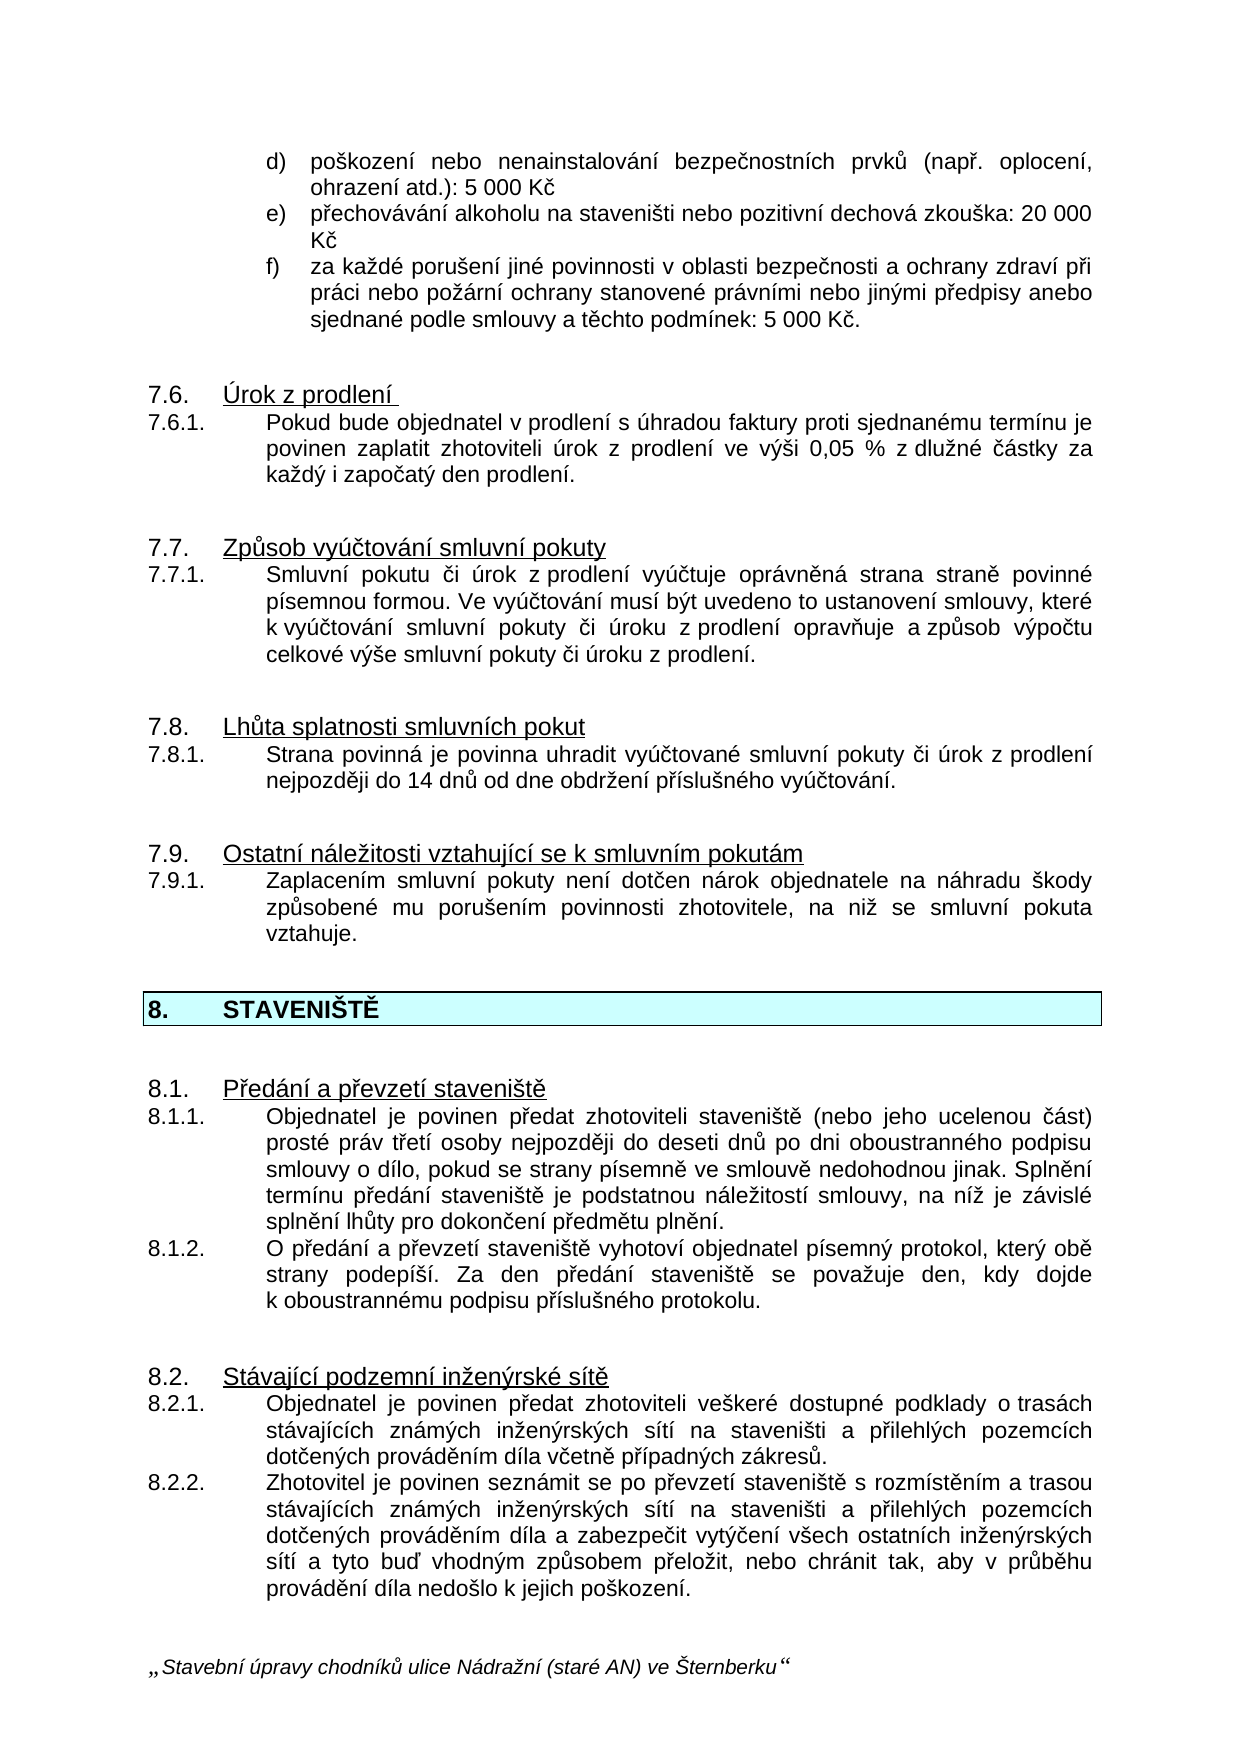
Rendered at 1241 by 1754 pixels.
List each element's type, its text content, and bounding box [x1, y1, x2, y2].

list Zhotovitel je povinen seznámit se po převzetí staveniště s rozmístěním a trasou stávajících známých inženýrských sítí na staveništi a přilehlých pozemcích dotčených prováděním díla a zabezpečit vytýčení všech ostatních inženýrských sítí a tyto buď vhodným způsobem přeložit, nebo chránit tak, aby v průběhu provádění díla nedošlo k jejich poškození. [148, 1469, 1093, 1601]
list Strana povinná je povinna uhradit vyúčtované smluvní pokuty či úrok z prodlení nejpozději do 14 dnů od dne obdržení příslušného vyúčtování. [148, 741, 1093, 793]
list Předání a převzetí staveniště [148, 1074, 1093, 1103]
text Staveniště [144, 993, 1101, 1025]
list Způsob vyúčtování smluvní pokuty [148, 533, 1093, 561]
list Stávající podzemní inženýrské sítě [148, 1361, 1093, 1390]
list za každé porušení jiné povinnosti v oblasti bezpečnosti a ochrany zdraví při práci nebo požární ochrany stanovené právními nebo jinými předpisy anebo sjednané podle smlouvy a těchto podmínek: 5 000 Kč. [266, 253, 1093, 332]
list přechovávání alkoholu na staveništi nebo pozitivní dechová zkouška: 20 000 Kč [266, 200, 1093, 253]
list poškození nebo nenainstalování bezpečnostních prvků (např. oplocení, ohrazení atd.): 5 000 Kč [266, 148, 1093, 200]
list O předání a převzetí staveniště vyhotoví objednatel písemný protokol, který obě strany podepíší. Za den předání staveniště se považuje den, kdy dojde k oboustrannému podpisu příslušného protokolu. [148, 1235, 1093, 1314]
list Úrok z prodlení [148, 380, 1093, 408]
list Ostatní náležitosti vztahující se k smluvním pokutám [148, 838, 1093, 867]
list Smluvní pokutu či úrok z prodlení vyúčtuje oprávněná strana straně povinné písemnou formou. Ve vyúčtování musí být uvedeno to ustanovení smlouvy, které k vyúčtování smluvní pokuty či úroku z prodlení opravňuje a způsob výpočtu celkové výše smluvní pokuty či úroku z prodlení. [148, 561, 1093, 667]
list Pokud bude objednatel v prodlení s úhradou faktury proti sjednanému termínu je povinen zaplatit zhotoviteli úrok z prodlení ve výši 0,05 % z dlužné částky za každý i započatý den prodlení. [148, 408, 1093, 488]
list Zaplacením smluvní pokuty není dotčen nárok objednatele na náhradu škody způsobené mu porušením povinnosti zhotovitele, na niž se smluvní pokuta vztahuje. [148, 867, 1093, 946]
list Objednatel je povinen předat zhotoviteli staveniště (nebo jeho ucelenou část) prosté práv třetí osoby nejpozději do deseti dnů po dni oboustranného podpisu smlouvy o dílo, pokud se strany písemně ve smlouvě nedohodnou jinak. Splnění termínu předání staveniště je podstatnou náležitostí smlouvy, na níž je závislé splnění lhůty pro dokončení předmětu plnění. [148, 1103, 1093, 1235]
list Lhůta splatnosti smluvních pokut [148, 712, 1093, 741]
list Objednatel je povinen předat zhotoviteli veškeré dostupné podklady o trasách stávajících známých inženýrských sítí na staveništi a přilehlých pozemcích dotčených prováděním díla včetně případných zákresů. [148, 1390, 1093, 1469]
